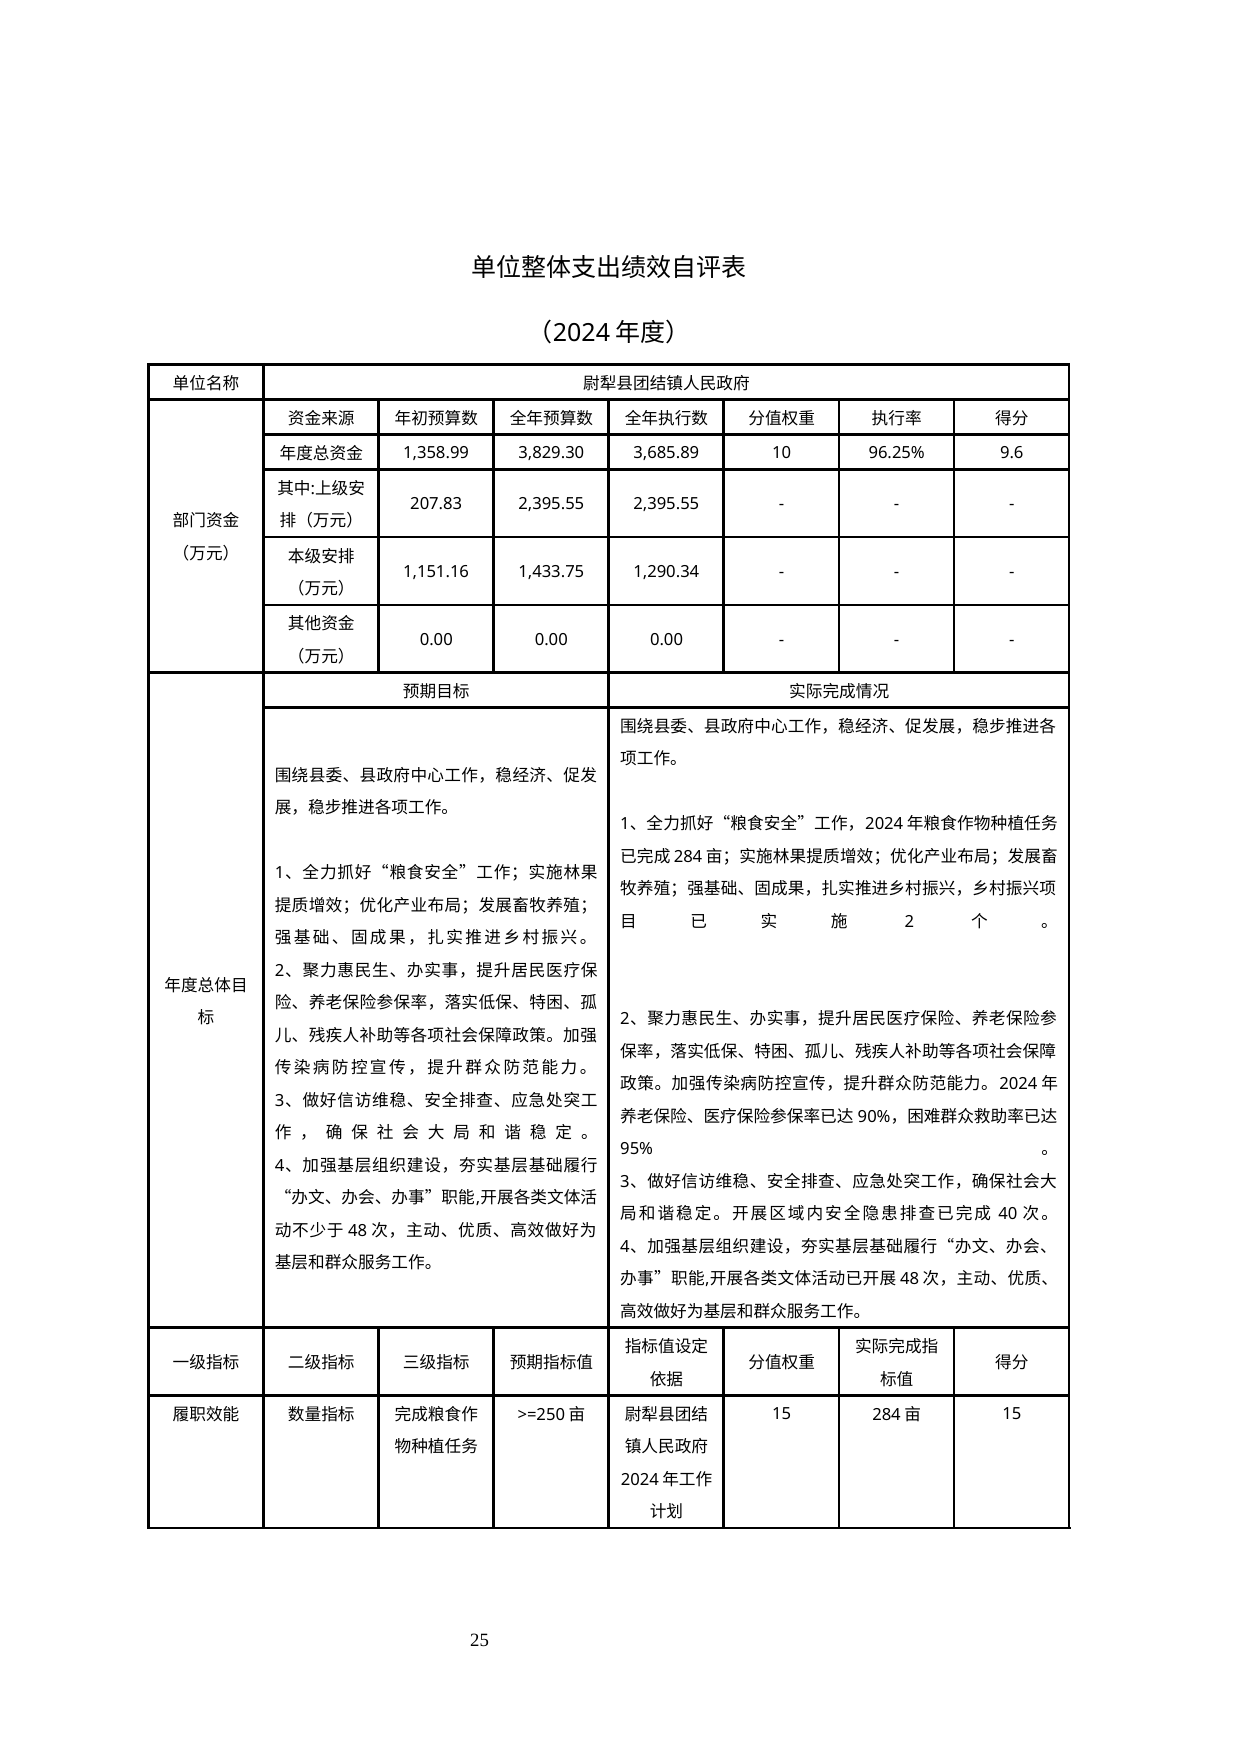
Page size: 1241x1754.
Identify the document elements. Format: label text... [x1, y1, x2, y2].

table_cell 其中:上级安排（万元） [265, 471, 377, 536]
table_cell 0.00 [495, 606, 607, 671]
table_cell 年度总资金 [265, 436, 377, 468]
table_cell 得分 [955, 401, 1068, 433]
table_cell 资金来源 [265, 401, 377, 433]
table_cell 284亩 [840, 1397, 953, 1526]
table_cell 全年预算数 [495, 401, 607, 433]
table_cell - [955, 471, 1068, 536]
table_cell 本级安排（万元） [265, 538, 377, 603]
table_cell 一级指标 [150, 1329, 262, 1394]
table_cell 年度总体目标 [150, 674, 262, 1326]
table_cell （2024年度） [148, 298, 1069, 363]
table_cell 1,290.34 [610, 538, 722, 603]
table_cell 其他资金（万元） [265, 606, 377, 671]
table_cell 1,358.99 [380, 436, 492, 468]
table_cell 预期目标 [265, 674, 607, 706]
table_cell >=250亩 [495, 1397, 607, 1526]
table_cell 207.83 [380, 471, 492, 536]
table_cell 0.00 [380, 606, 492, 671]
table_cell - [840, 471, 953, 536]
table_cell 预期指标值 [495, 1329, 607, 1394]
table_cell - [840, 538, 953, 603]
table_cell - [725, 538, 838, 603]
table_cell 履职效能 [150, 1397, 262, 1526]
table_cell 三级指标 [380, 1329, 492, 1394]
table_header 单位整体支出绩效自评表 [148, 233, 1069, 298]
table_cell 96.25% [840, 436, 953, 468]
table_cell 部门资金（万元） [150, 401, 262, 671]
table_cell 分值权重 [725, 401, 838, 433]
table_cell - [725, 471, 838, 536]
table_cell 年初预算数 [380, 401, 492, 433]
table_cell 围绕县委、县政府中心工作，稳经济、促发展，稳步推进各项工作。 1、全力抓好“粮食安全”工作，2024年粮食作物种植任务已完成284亩；实施林果提质增效；优化产业布局；发展畜牧养殖；强基础、固成果，扎实推进乡村振兴，乡村振兴项目已实施2个。 2、聚力惠民生、办实事，提升居民医疗保险、养老保险参保率，落实低保、特困、孤儿、残疾人补助等各项社会保障政策。加强传染病防控宣传，提升群众防范能力。2024年养老保险、医疗保险参保率已达90%，困难群众救助率已达95%。 3、做好信访维稳、安全排查、应急处突工作，确保社会大局和谐稳定。开展区域内安全隐患排查已完成40次。 4、加强基层组织建设，夯实基层基础履行“办文、办会、办事”职能,开展各类文体活动已开展48次，主动、优质、高效做好为基层和群众服务工作。 [610, 709, 1068, 1326]
table_cell 3,685.89 [610, 436, 722, 468]
table_cell 单位名称 [150, 366, 262, 398]
table_cell 指标值设定依据 [610, 1329, 722, 1394]
table_cell 15 [725, 1397, 838, 1526]
table_cell 完成粮食作物种植任务 [380, 1397, 492, 1526]
table_cell - [725, 606, 838, 671]
table_cell 1,433.75 [495, 538, 607, 603]
table_cell - [955, 538, 1068, 603]
table_cell 1,151.16 [380, 538, 492, 603]
table_cell 2,395.55 [495, 471, 607, 536]
table_cell 尉犁县团结镇人民政府2024年工作计划 [610, 1397, 722, 1526]
table_cell 二级指标 [265, 1329, 377, 1394]
table_cell 全年执行数 [610, 401, 722, 433]
table_cell 9.6 [955, 436, 1068, 468]
table_cell 0.00 [610, 606, 722, 671]
table_cell 尉犁县团结镇人民政府 [265, 366, 1068, 398]
table_cell 15 [955, 1397, 1068, 1526]
table_cell 数量指标 [265, 1397, 377, 1526]
table_cell - [955, 606, 1068, 671]
table_cell 2,395.55 [610, 471, 722, 536]
table_cell 围绕县委、县政府中心工作，稳经济、促发展，稳步推进各项工作。 1、全力抓好“粮食安全”工作；实施林果提质增效；优化产业布局；发展畜牧养殖；强基础、固成果，扎实推进乡村振兴。 2、聚力惠民生、办实事，提升居民医疗保险、养老保险参保率，落实低保、特困、孤儿、残疾人补助等各项社会保障政策。加强传染病防控宣传，提升群众防范能力。 3、做好信访维稳、安全排查、应急处突工作，确保社会大局和谐稳定。 4、加强基层组织建设，夯实基层基础履行“办文、办会、办事”职能,开展各类文体活动不少于48次，主动、优质、高效做好为基层和群众服务工作。 [265, 709, 607, 1326]
table_cell 实际完成指标值 [840, 1329, 953, 1394]
table_cell 得分 [955, 1329, 1068, 1394]
table_cell 执行率 [840, 401, 953, 433]
table_cell 分值权重 [725, 1329, 838, 1394]
table_cell 10 [725, 436, 838, 468]
table_cell 3,829.30 [495, 436, 607, 468]
table_cell 实际完成情况 [610, 674, 1068, 706]
table_cell - [840, 606, 953, 671]
